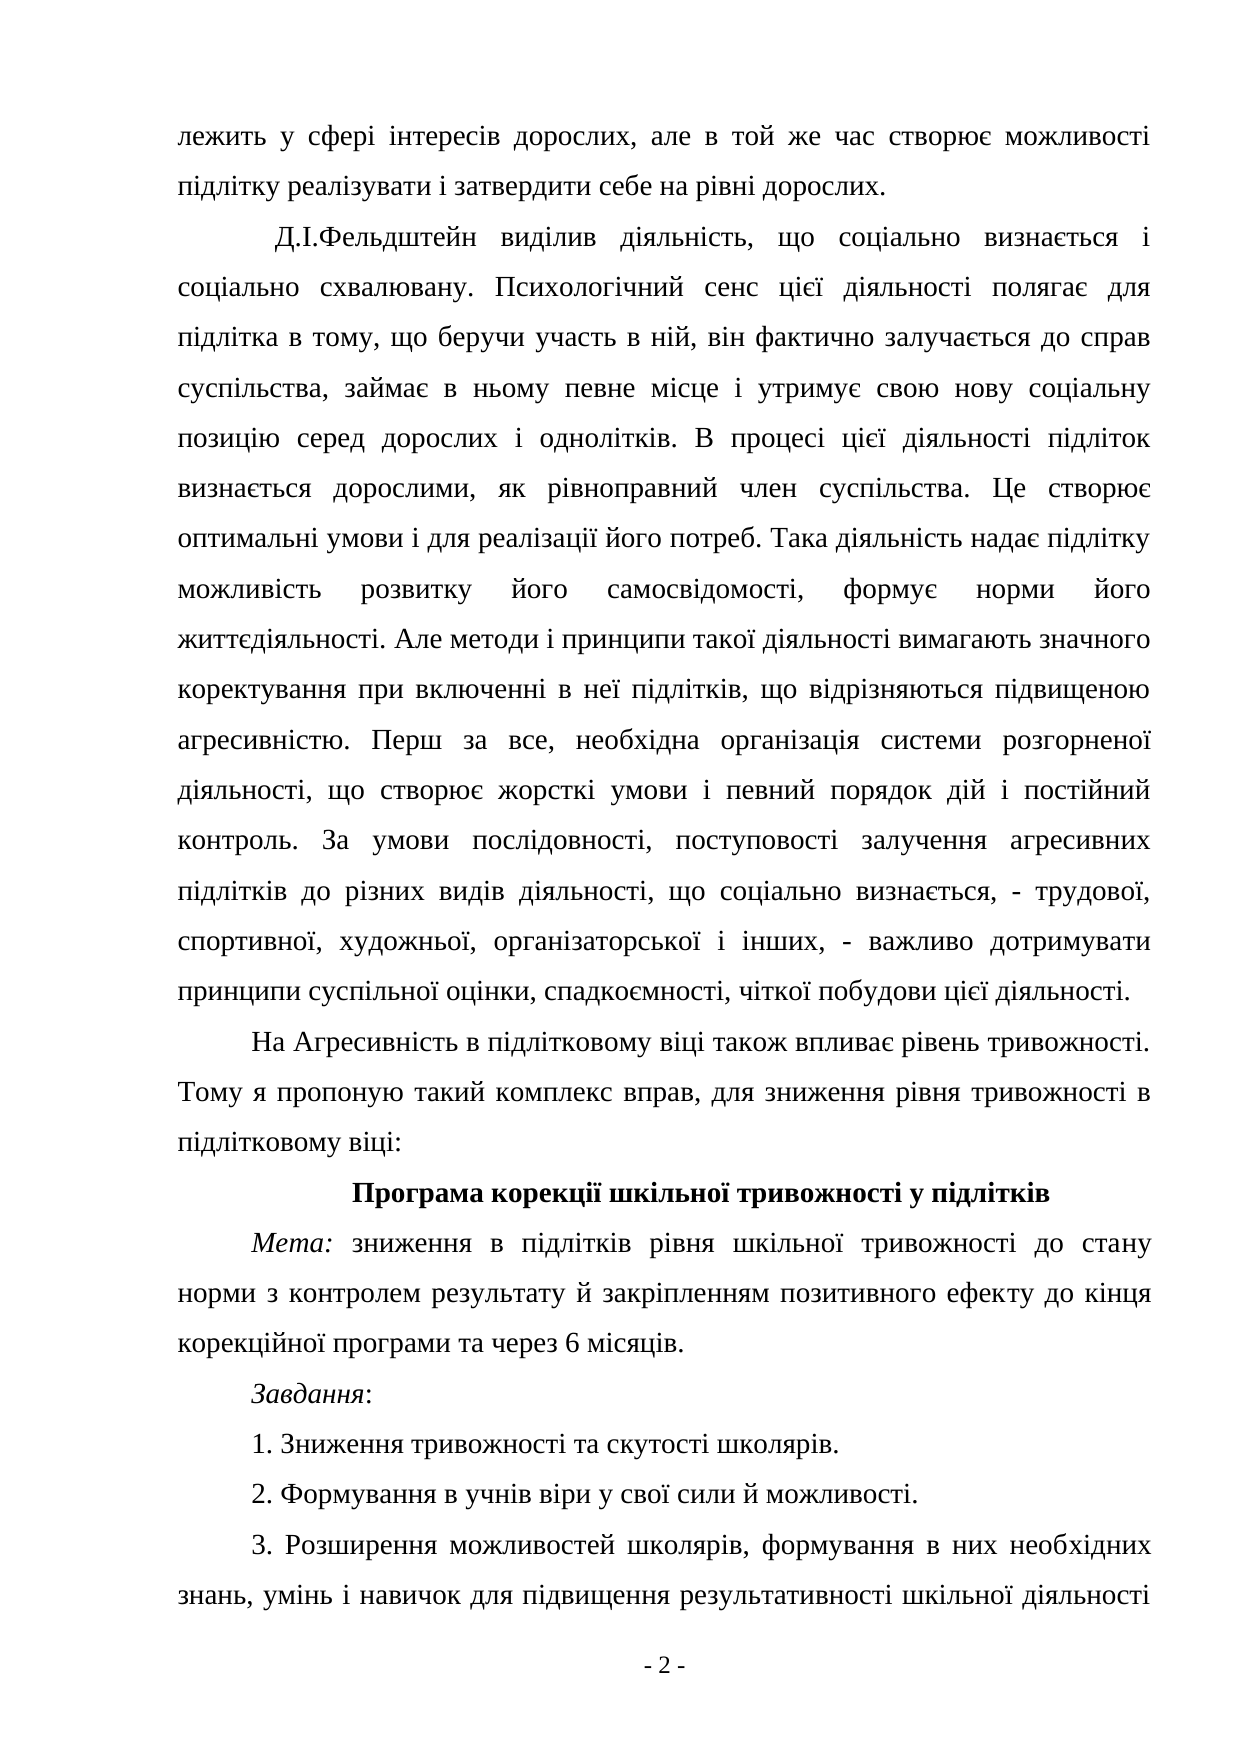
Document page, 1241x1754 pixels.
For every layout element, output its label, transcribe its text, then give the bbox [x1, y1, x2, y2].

text Мета: зниження в підлітків рівня шкільної тривожності до стану норми з контролем результату й закріпленням позитивного ефекту до кінця корекційної програми та через 6 місяців. [177, 1225, 1152, 1359]
text 1. Зниження тривожності та скутості школярів. [177, 1426, 1152, 1460]
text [177, 1527, 1152, 1611]
text Д.І.Фельдштейн виділив діяльність, що соціально визнається і соціально схвалювану. Психологічний сенс цієї діяльності полягає для підлітка в тому, що беручи участь в ній, він фактично залучається до справ суспільства, займає в ньому певне місце і утримує свою нову соціальну позицію серед дорослих і однолітків. В процесі цієї діяльності підліток визнається дорослими, як рівноправний член суспільства. Це створює оптимальні умови і для реалізації його потреб. Така діяльність надає підлітку можливість розвитку його самосвідомості, формує норми його життєдіяльності. Але методи і принципи такої діяльності вимагають значного коректування при включенні в неї підлітків, що відрізняються підвищеною агресивністю. Перш за все, необхідна організація системи розгорненої діяльності, що створює жорсткі умови і певний порядок дій і постійний контроль. За умови послідовності, поступовості залучення агресивних підлітків до різних видів діяльності, що соціально визнається, - трудової, спортивної, художньої, організаторської і інших, - важливо дотримувати принципи суспільної оцінки, спадкоємності, чіткої побудови цієї діяльності. [177, 219, 1152, 1007]
text Програма корекції шкільної тривожності у підлітків [177, 1175, 1152, 1208]
text 2. Формування в учнів віри у свої сили й можливості. [177, 1477, 1152, 1510]
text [177, 118, 1152, 202]
text На Агресивність в підлітковому віці також впливає рівень тривожності. Тому я пропоную такий комплекс вправ, для зниження рівня тривожності в підлітковому віці: [177, 1024, 1152, 1158]
text Завдання: [177, 1376, 1152, 1409]
